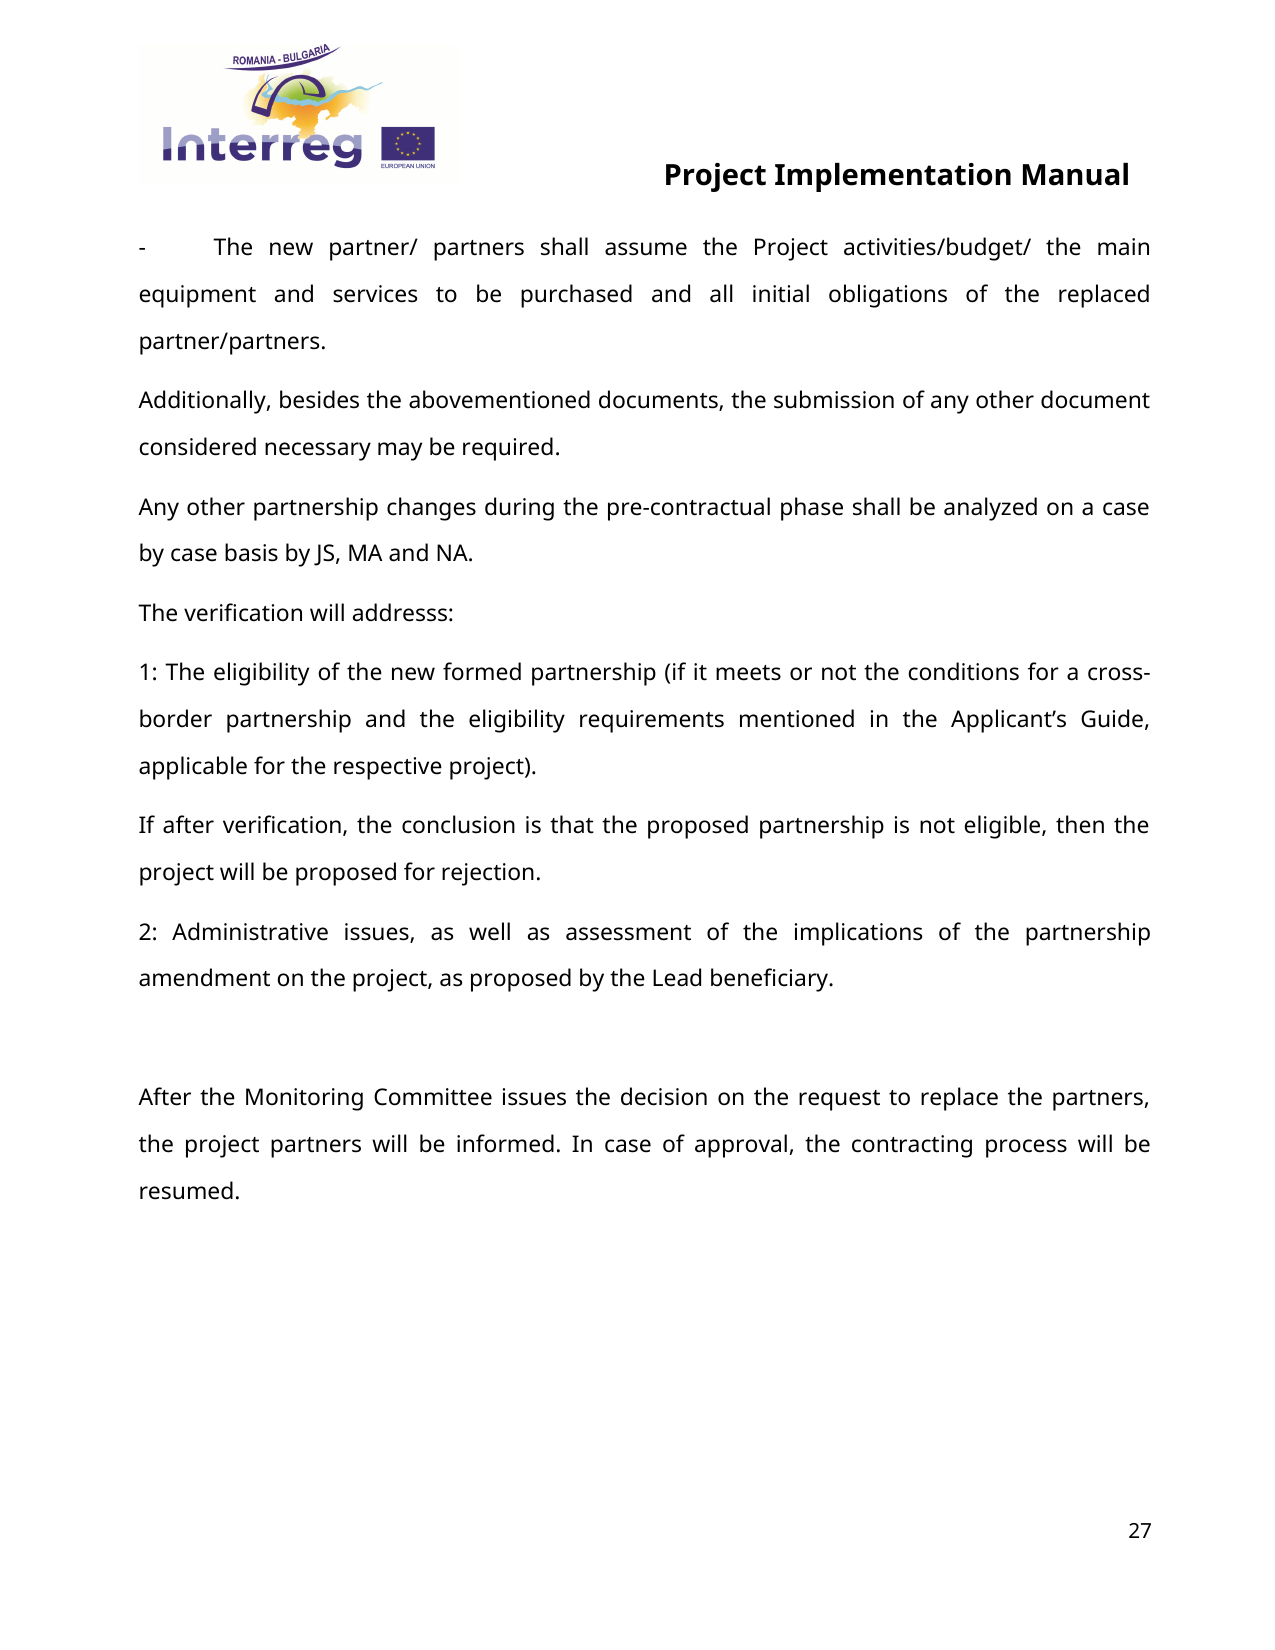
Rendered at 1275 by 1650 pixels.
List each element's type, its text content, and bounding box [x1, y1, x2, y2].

text - The new partner/ partners shall assume the Project activities/budget/ the main equipment and services to be purchased and all initial obligations of the replaced partner/partners. [138, 231, 1152, 356]
text After the Monitoring Committee issues the decision on the request to replace the partners, the project partners will be informed. In case of approval, the contracting process will be resumed. [138, 1081, 1152, 1206]
text 1: The eligibility of the new formed partnership (if it meets or not the conditions for a cross-border partnership and the eligibility requirements mentioned in the Applicant’s Guide, applicable for the respective project). [138, 656, 1152, 781]
text 2: Administrative issues, as well as assessment of the implications of the partnership amendment on the project, as proposed by the Lead beneficiary. [138, 915, 1152, 993]
text Additionally, besides the abovementioned documents, the submission of any other document considered necessary may be required. [138, 384, 1152, 462]
picture [138, 44, 461, 185]
text If after verification, the conclusion is that the proposed partnership is not eligible, then the project will be proposed for rejection. [138, 809, 1152, 887]
text The verification will addresss: [138, 597, 1152, 628]
text Any other partnership changes during the pre-contractual phase shall be analyzed on a case by case basis by JS, MA and NA. [138, 490, 1152, 568]
